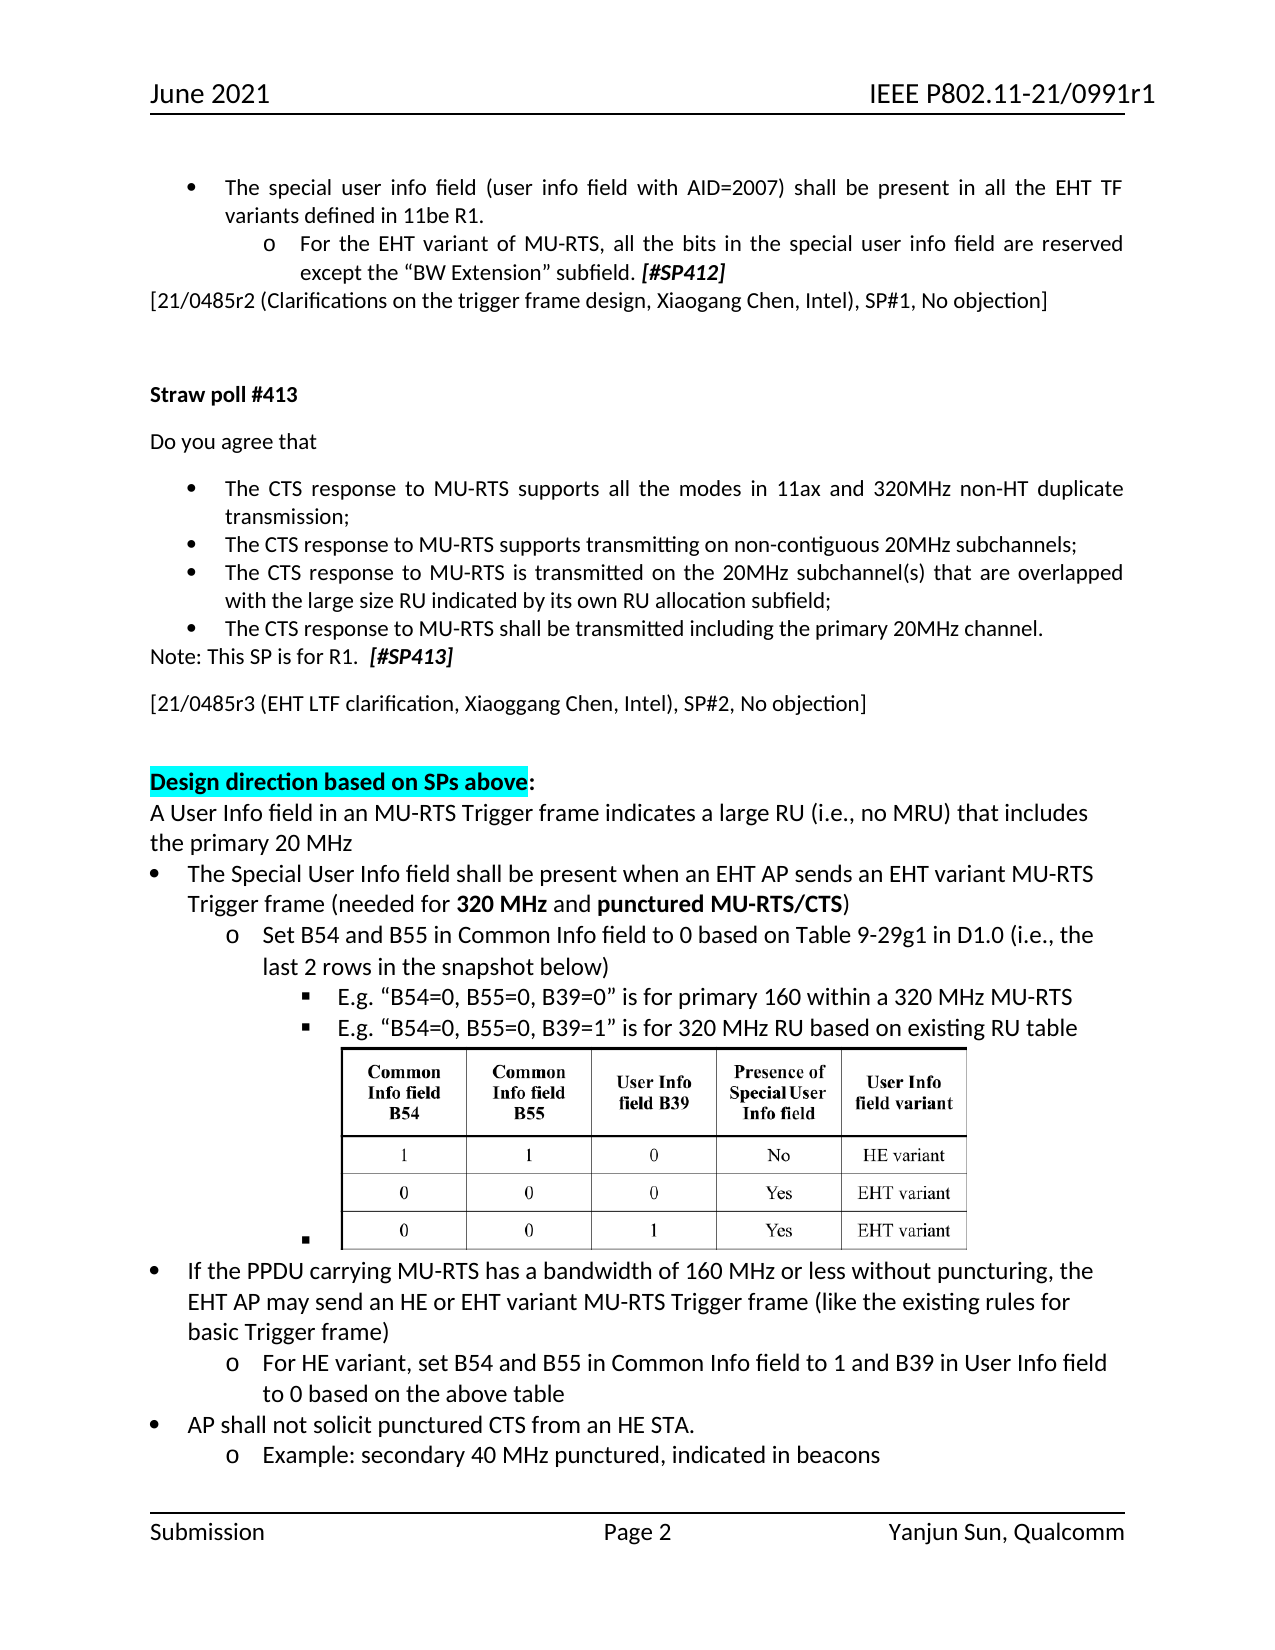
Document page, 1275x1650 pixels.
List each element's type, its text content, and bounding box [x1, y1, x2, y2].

list A User Info field in an MU-RTS Trigger frame indicates a large RU (i.e., no MRU) that includes the primary 20 MHz [150, 797, 1125, 858]
list The CTS response to MU-RTS is transmitted on the 20MHz subchannel(s) that are overlapped with the large size RU indicated by its own RU allocation subfield; [187, 558, 1125, 614]
list E.g. “B54=0, B55=0, B39=1” is for 320 MHz RU based on existing RU table [300, 1012, 1125, 1042]
list The Special User Info field shall be present when an EHT AP sends an EHT variant MU-RTS Trigger frame (needed for 320 MHz and punctured MU-RTS/CTS) [150, 858, 1125, 919]
text [21/0485r3 (EHT LTF clarification, Xiaoggang Chen, Intel), SP#2, No objection] [150, 689, 1125, 717]
list E.g. “B54=0, B55=0, B39=0” is for primary 160 within a 320 MHz MU-RTS [300, 981, 1125, 1012]
list For the EHT variant of MU-RTS, all the bits in the special user info field are reserved except the “BW Extension” subfield. [#SP412] [262, 229, 1125, 287]
text Note: This SP is for R1. [#SP413] [150, 642, 1125, 670]
list Set B54 and B55 in Common Info field to 0 based on Table 9-29g1 in D1.0 (i.e., the last 2 rows in the snapshot below) [225, 919, 1125, 981]
list AP shall not solicit punctured CTS from an HE STA. [150, 1409, 1125, 1439]
list If the PPDU carrying MU-RTS has a bandwidth of 160 MHz or less without puncturing, the EHT AP may send an HE or EHT variant MU-RTS Trigger frame (like the existing rules for basic Trigger frame) [150, 1255, 1125, 1347]
picture [337, 1042, 967, 1250]
text Design direction based on SPs above: [528, 766, 1125, 797]
text Do you agree that [150, 427, 1125, 455]
list The CTS response to MU-RTS supports transmitting on non-contiguous 20MHz subchannels; [187, 530, 1125, 558]
list The special user info field (user info field with AID=2007) shall be present in all the EHT TF variants defined in 11be R1. [187, 173, 1125, 229]
list For HE variant, set B54 and B55 in Common Info field to 1 and B39 in User Info field to 0 based on the above table [225, 1347, 1125, 1409]
list The CTS response to MU-RTS supports all the modes in 11ax and 320MHz non-HT duplicate transmission; [187, 474, 1125, 530]
list The CTS response to MU-RTS shall be transmitted including the primary 20MHz channel. [187, 614, 1125, 642]
text [21/0485r2 (Clarifications on the trigger frame design, Xiaogang Chen, Intel), SP#1, No objection] [150, 287, 1125, 314]
text Straw poll #413 [150, 380, 1125, 408]
list Example: secondary 40 MHz punctured, indicated in beacons [225, 1439, 1125, 1471]
